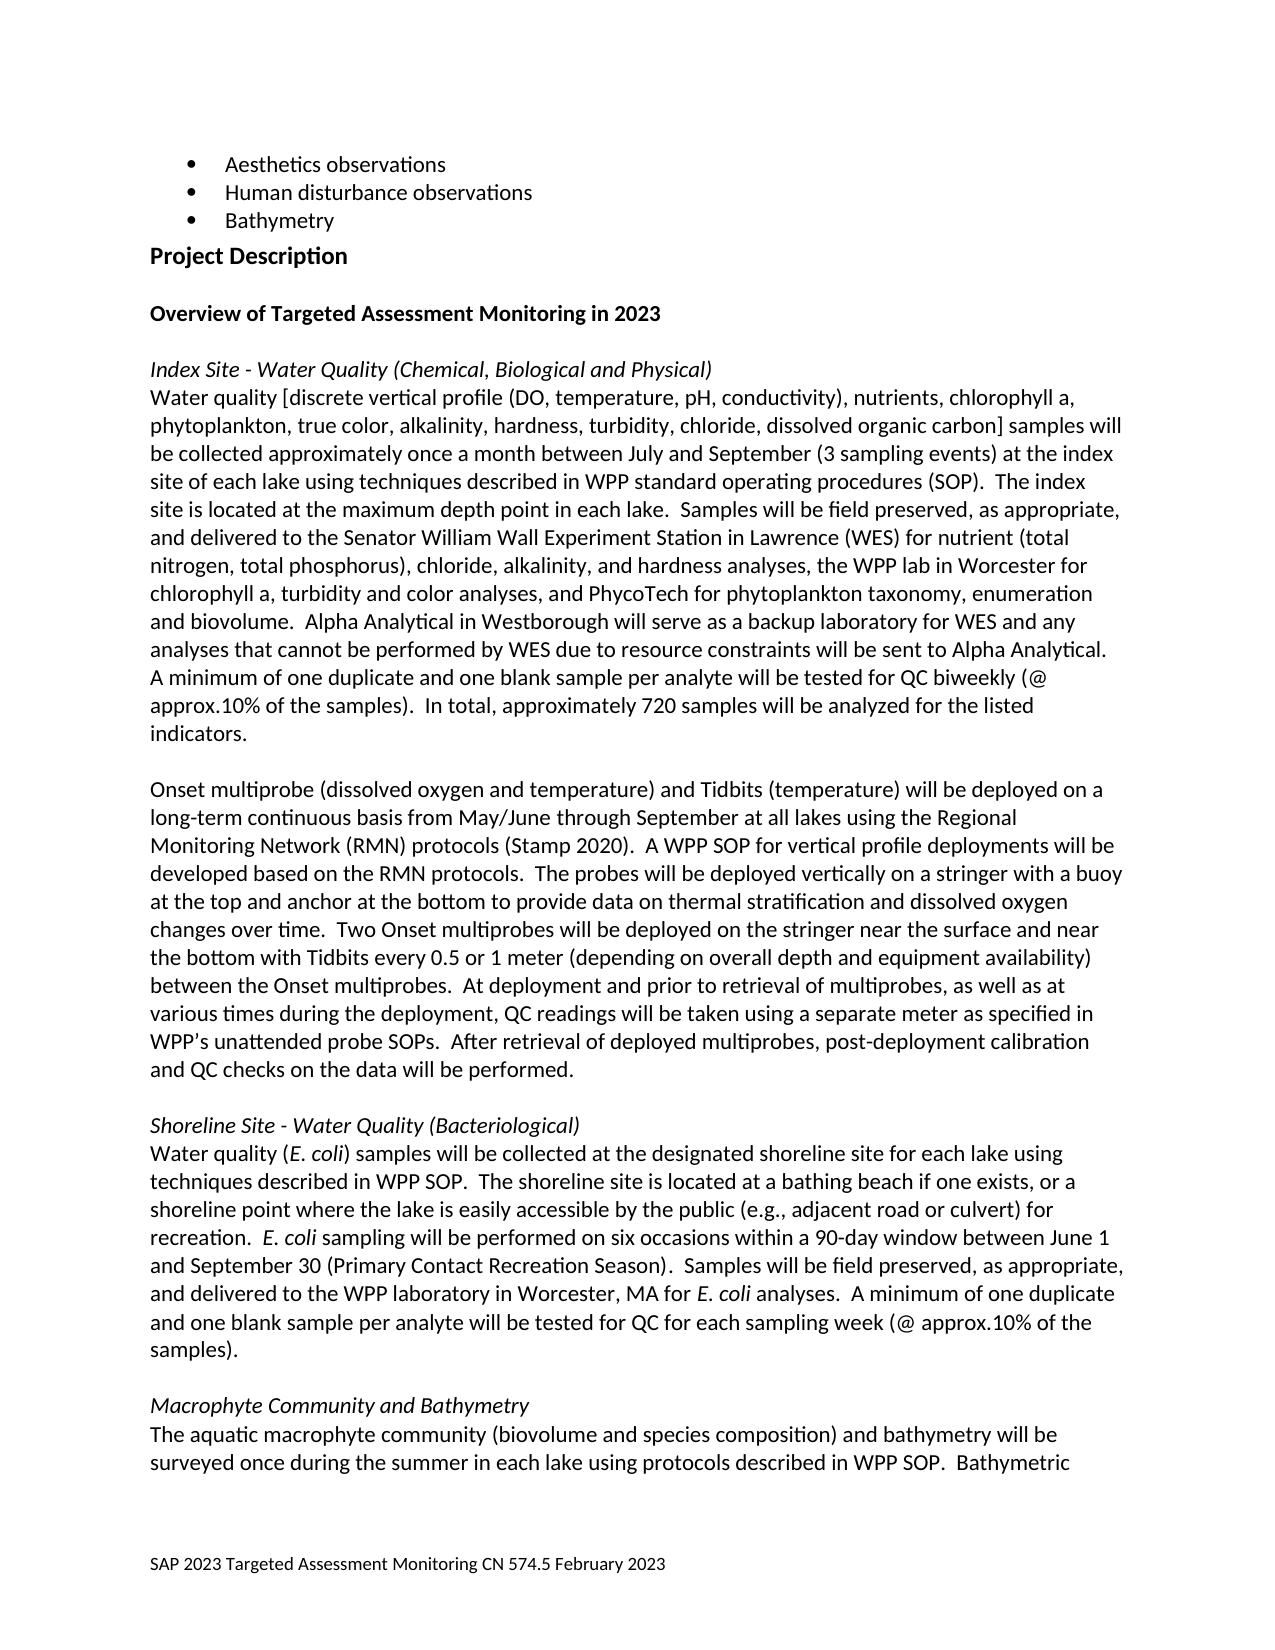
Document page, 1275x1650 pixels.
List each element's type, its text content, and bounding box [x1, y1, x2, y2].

subtitle Shoreline Site - Water Quality (Bacteriological) [150, 1111, 1125, 1139]
subtitle Project Description [150, 240, 1125, 271]
text Water quality (E. coli) samples will be collected at the designated shoreline site for each lake using techniques described in WPP SOP. The shoreline site is located at a bathing beach if one exists, or a shoreline point where the lake is easily accessible by the public (e.g., adjacent road or culvert) for recreation. E. coli sampling will be performed on six occasions within a 90-day window between June 1 and September 30 (Primary Contact Recreation Season). Samples will be field preserved, as appropriate, and delivered to the WPP laboratory in Worcester, MA for E. coli analyses. A minimum of one duplicate and one blank sample per analyte will be tested for QC for each sampling week (@ approx.10% of the samples). [150, 1139, 1125, 1364]
text Water quality [discrete vertical profile (DO, temperature, pH, conductivity), nutrients, chlorophyll a, phytoplankton, true color, alkalinity, hardness, turbidity, chloride, dissolved organic carbon] samples will be collected approximately once a month between July and September (3 sampling events) at the index site of each lake using techniques described in WPP standard operating procedures (SOP). The index site is located at the maximum depth point in each lake. Samples will be field preserved, as appropriate, and delivered to the Senator William Wall Experiment Station in Lawrence (WES) for nutrient (total nitrogen, total phosphorus), chloride, alkalinity, and hardness analyses, the WPP lab in Worcester for chlorophyll a, turbidity and color analyses, and PhycoTech for phytoplankton taxonomy, enumeration and biovolume. Alpha Analytical in Westborough will serve as a backup laboratory for WES and any analyses that cannot be performed by WES due to resource constraints will be sent to Alpha Analytical. A minimum of one duplicate and one blank sample per analyte will be tested for QC biweekly (@ approx.10% of the samples). In total, approximately 720 samples will be analyzed for the listed indicators. [150, 383, 1125, 747]
list Bathymetry [187, 206, 1125, 234]
subtitle Index Site - Water Quality (Chemical, Biological and Physical) [150, 355, 1125, 383]
list Human disturbance observations [187, 178, 1125, 206]
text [150, 1420, 1125, 1476]
text Overview of Targeted Assessment Monitoring in 2023 [150, 299, 1125, 327]
subtitle Macrophyte Community and Bathymetry [150, 1392, 1125, 1420]
text Onset multiprobe (dissolved oxygen and temperature) and Tidbits (temperature) will be deployed on a long-term continuous basis from May/June through September at all lakes using the Regional Monitoring Network (RMN) protocols (Stamp 2020). A WPP SOP for vertical profile deployments will be developed based on the RMN protocols. The probes will be deployed vertically on a stringer with a buoy at the top and anchor at the bottom to provide data on thermal stratification and dissolved oxygen changes over time. Two Onset multiprobes will be deployed on the stringer near the surface and near the bottom with Tidbits every 0.5 or 1 meter (depending on overall depth and equipment availability) between the Onset multiprobes. At deployment and prior to retrieval of multiprobes, as well as at various times during the deployment, QC readings will be taken using a separate meter as specified in WPP’s unattended probe SOPs. After retrieval of deployed multiprobes, post-deployment calibration and QC checks on the data will be performed. [150, 775, 1125, 1083]
list Aesthetics observations [187, 150, 1125, 178]
